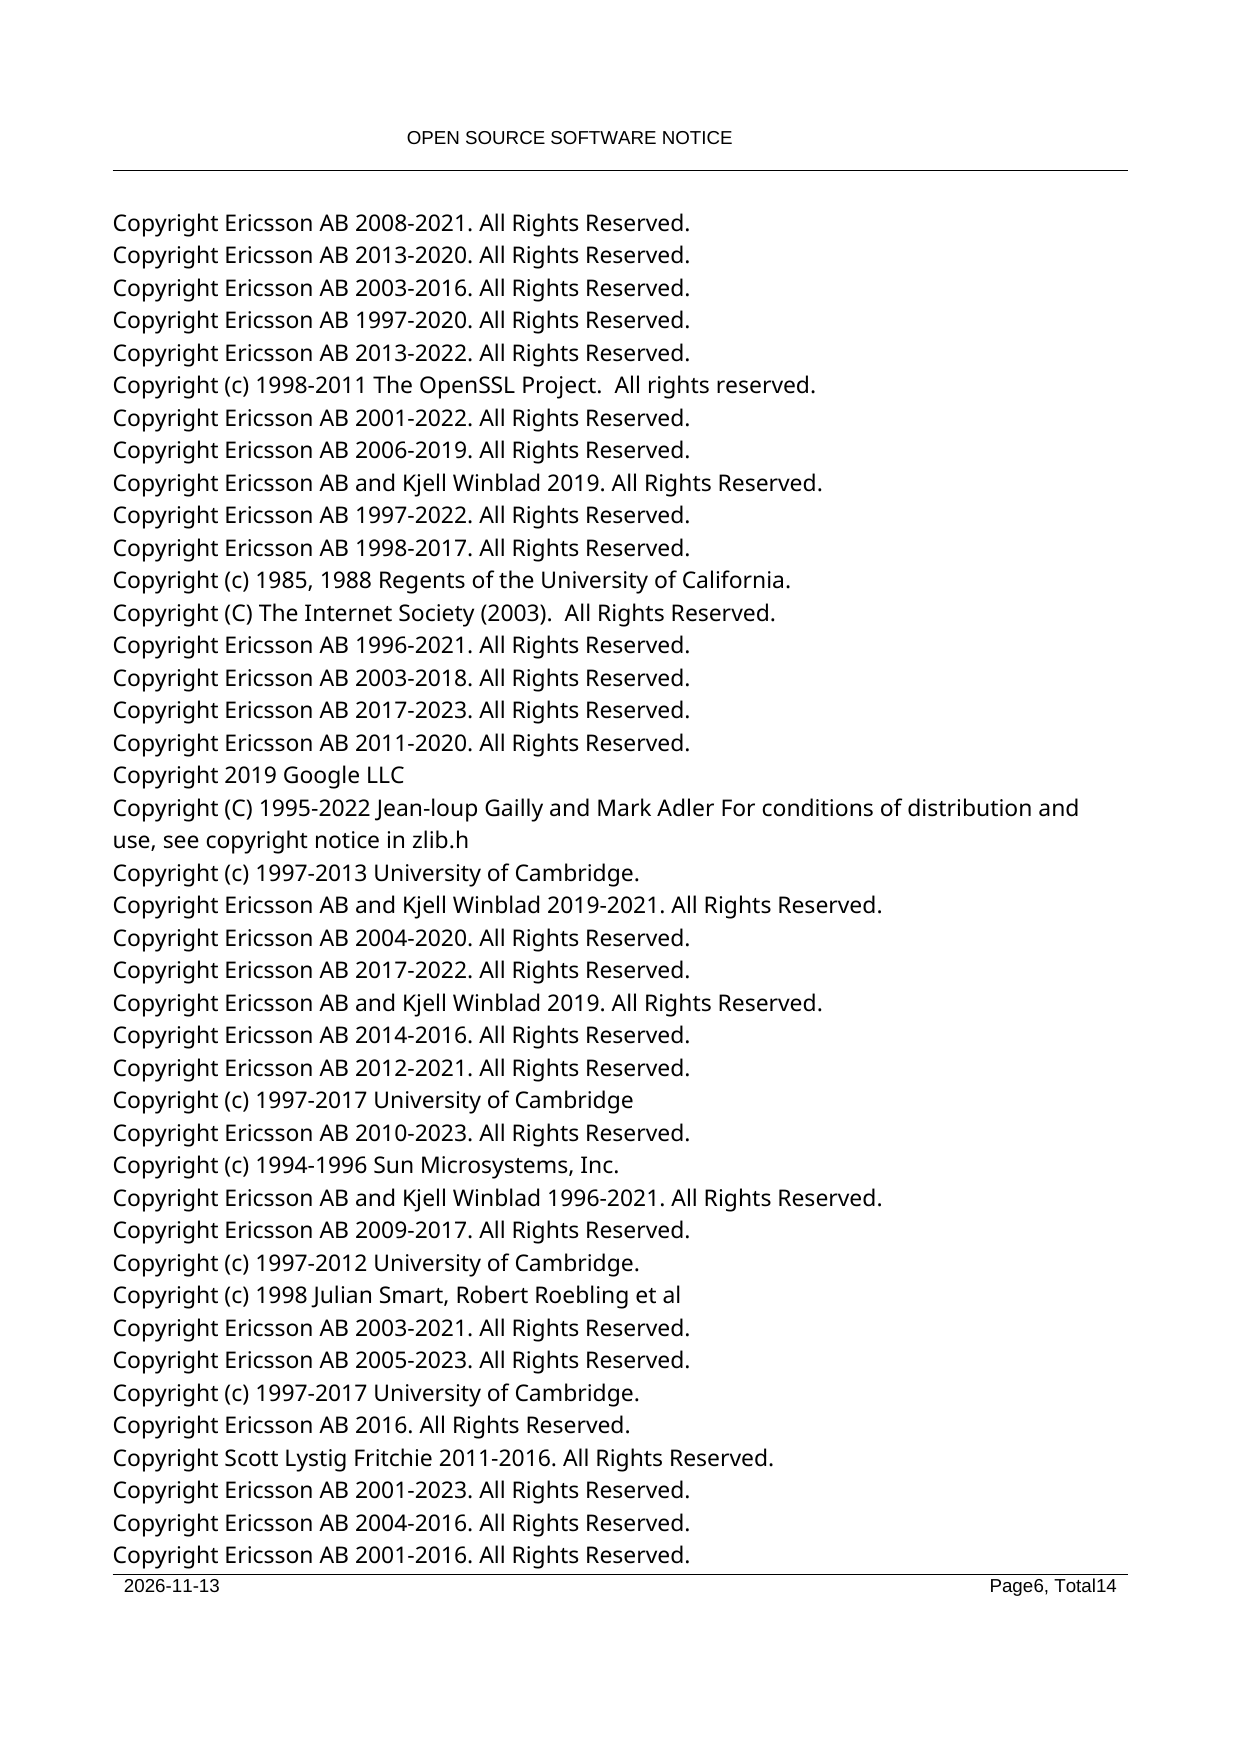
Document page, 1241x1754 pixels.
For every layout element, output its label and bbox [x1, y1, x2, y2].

text [112, 206, 1128, 1571]
